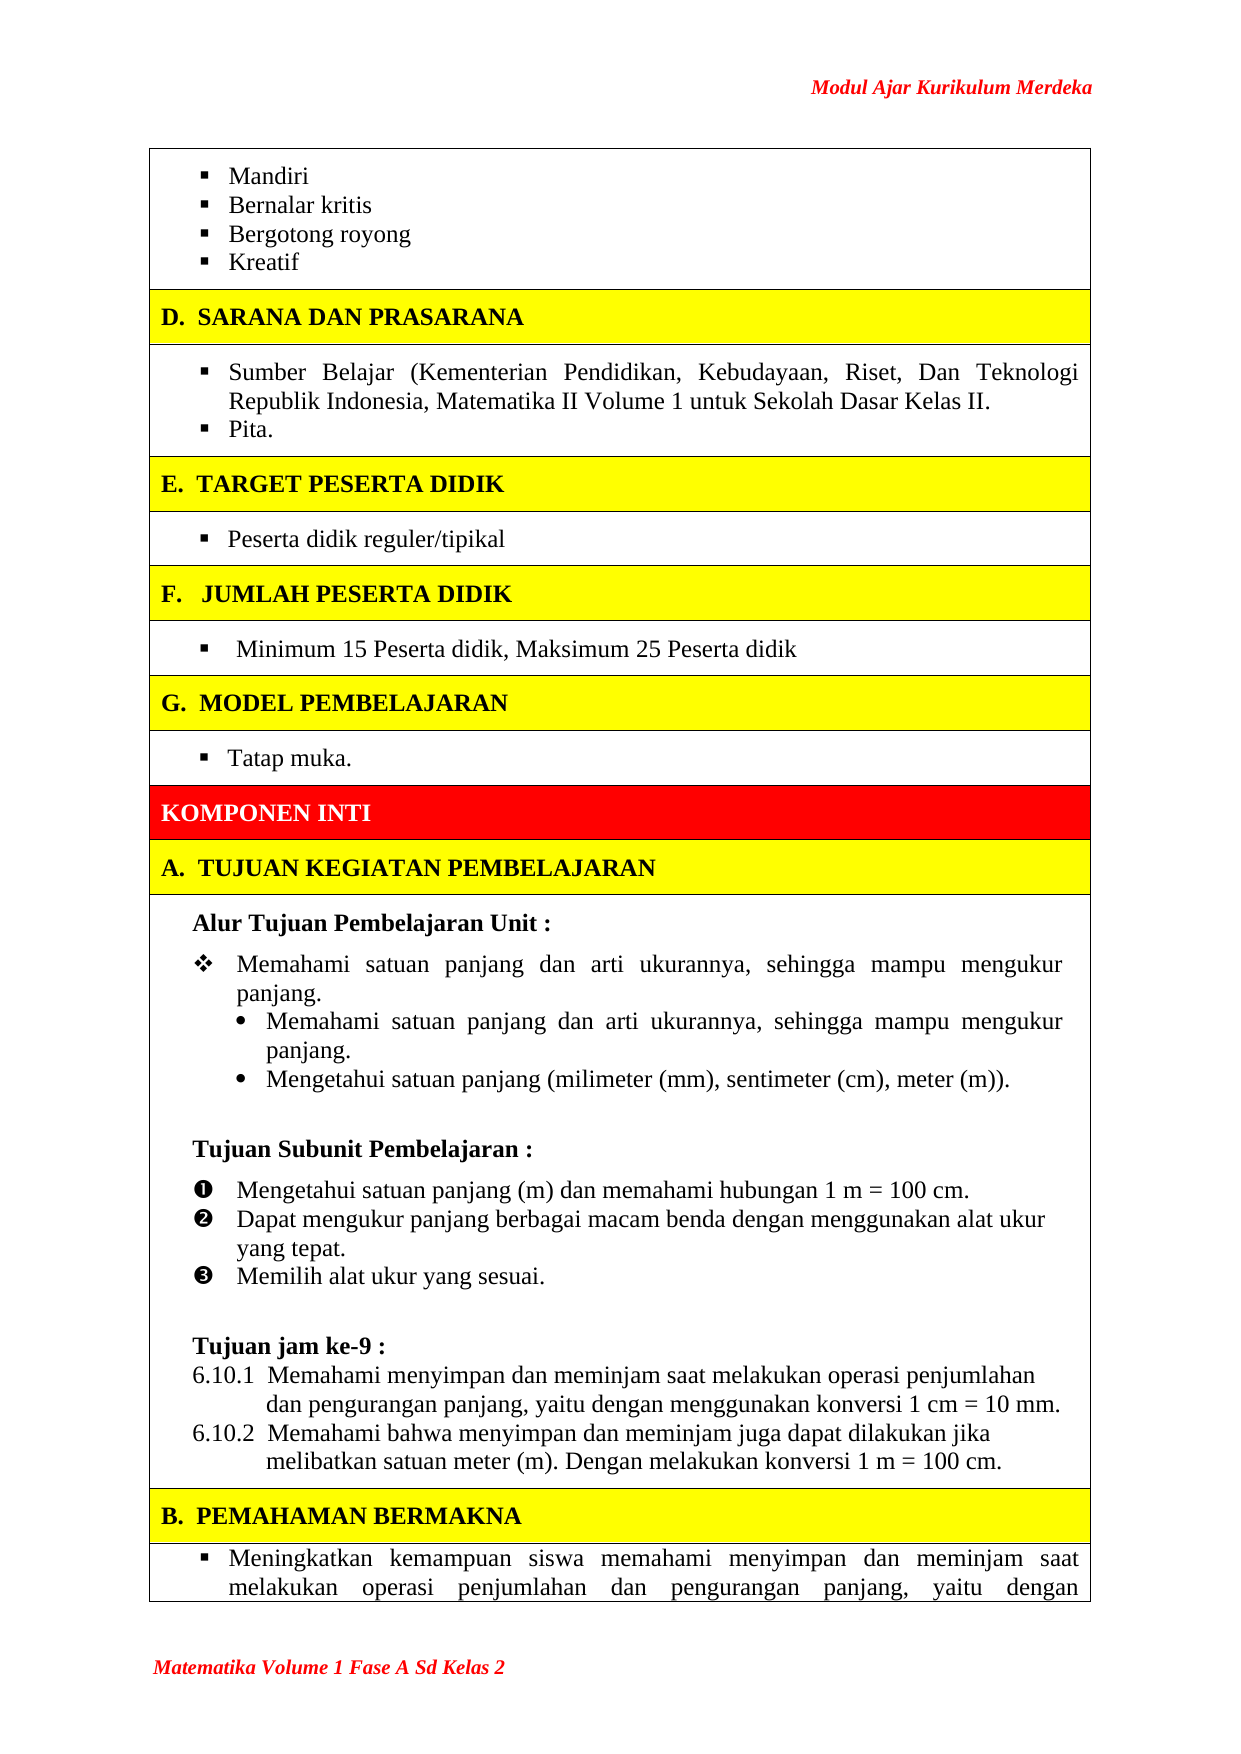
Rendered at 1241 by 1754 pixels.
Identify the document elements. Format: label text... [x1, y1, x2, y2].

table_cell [150, 149, 1090, 289]
table_cell E. TARGET PESERTA DIDIK [150, 457, 1090, 511]
table_cell F. JUMLAH PESERTA DIDIK [150, 566, 1090, 620]
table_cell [150, 1544, 1090, 1601]
table_cell G. MODEL PEMBELAJARAN [150, 676, 1090, 730]
table_cell Tatap muka. [150, 731, 1090, 784]
table_cell A. TUJUAN KEGIATAN PEMBELAJARAN [150, 840, 1090, 894]
table_cell B. PEMAHAMAN BERMAKNA [150, 1489, 1090, 1542]
table_cell D. SARANA DAN PRASARANA [150, 290, 1090, 343]
table_cell KOMPONEN INTI [150, 786, 1090, 839]
table_cell Peserta didik reguler/tipikal [150, 512, 1090, 565]
table_cell Minimum 15 Peserta didik, Maksimum 25 Peserta didik [150, 621, 1090, 675]
table_cell Sumber Belajar (Kementerian Pendidikan, Kebudayaan, Riset, Dan Teknologi Republik Indonesia, Matematika II Volume 1 untuk Sekolah Dasar Kelas II. Pita. [150, 345, 1090, 456]
table_cell Alur Tujuan Pembelajaran Unit : Memahami satuan panjang dan arti ukurannya, sehingga mampu mengukur panjang. Memahami satuan panjang dan arti ukurannya, sehingga mampu mengukur panjang. Mengetahui satuan panjang (milimeter (mm), sentimeter (cm), meter (m)). Tujuan Subunit Pembelajaran : Mengetahui satuan panjang (m) dan memahami hubungan 1 m = 100 cm. Dapat mengukur panjang berbagai macam benda dengan menggunakan alat ukur yang tepat. Memilih alat ukur yang sesuai. Tujuan jam ke-9 : 6.10.1 Memahami menyimpan dan meminjam saat melakukan operasi penjumlahan dan pengurangan panjang, yaitu dengan menggunakan konversi 1 cm = 10 mm. 6.10.2 Memahami bahwa menyimpan dan meminjam juga dapat dilakukan jika melibatkan satuan meter (m). Dengan melakukan konversi 1 m = 100 cm. [150, 895, 1090, 1488]
